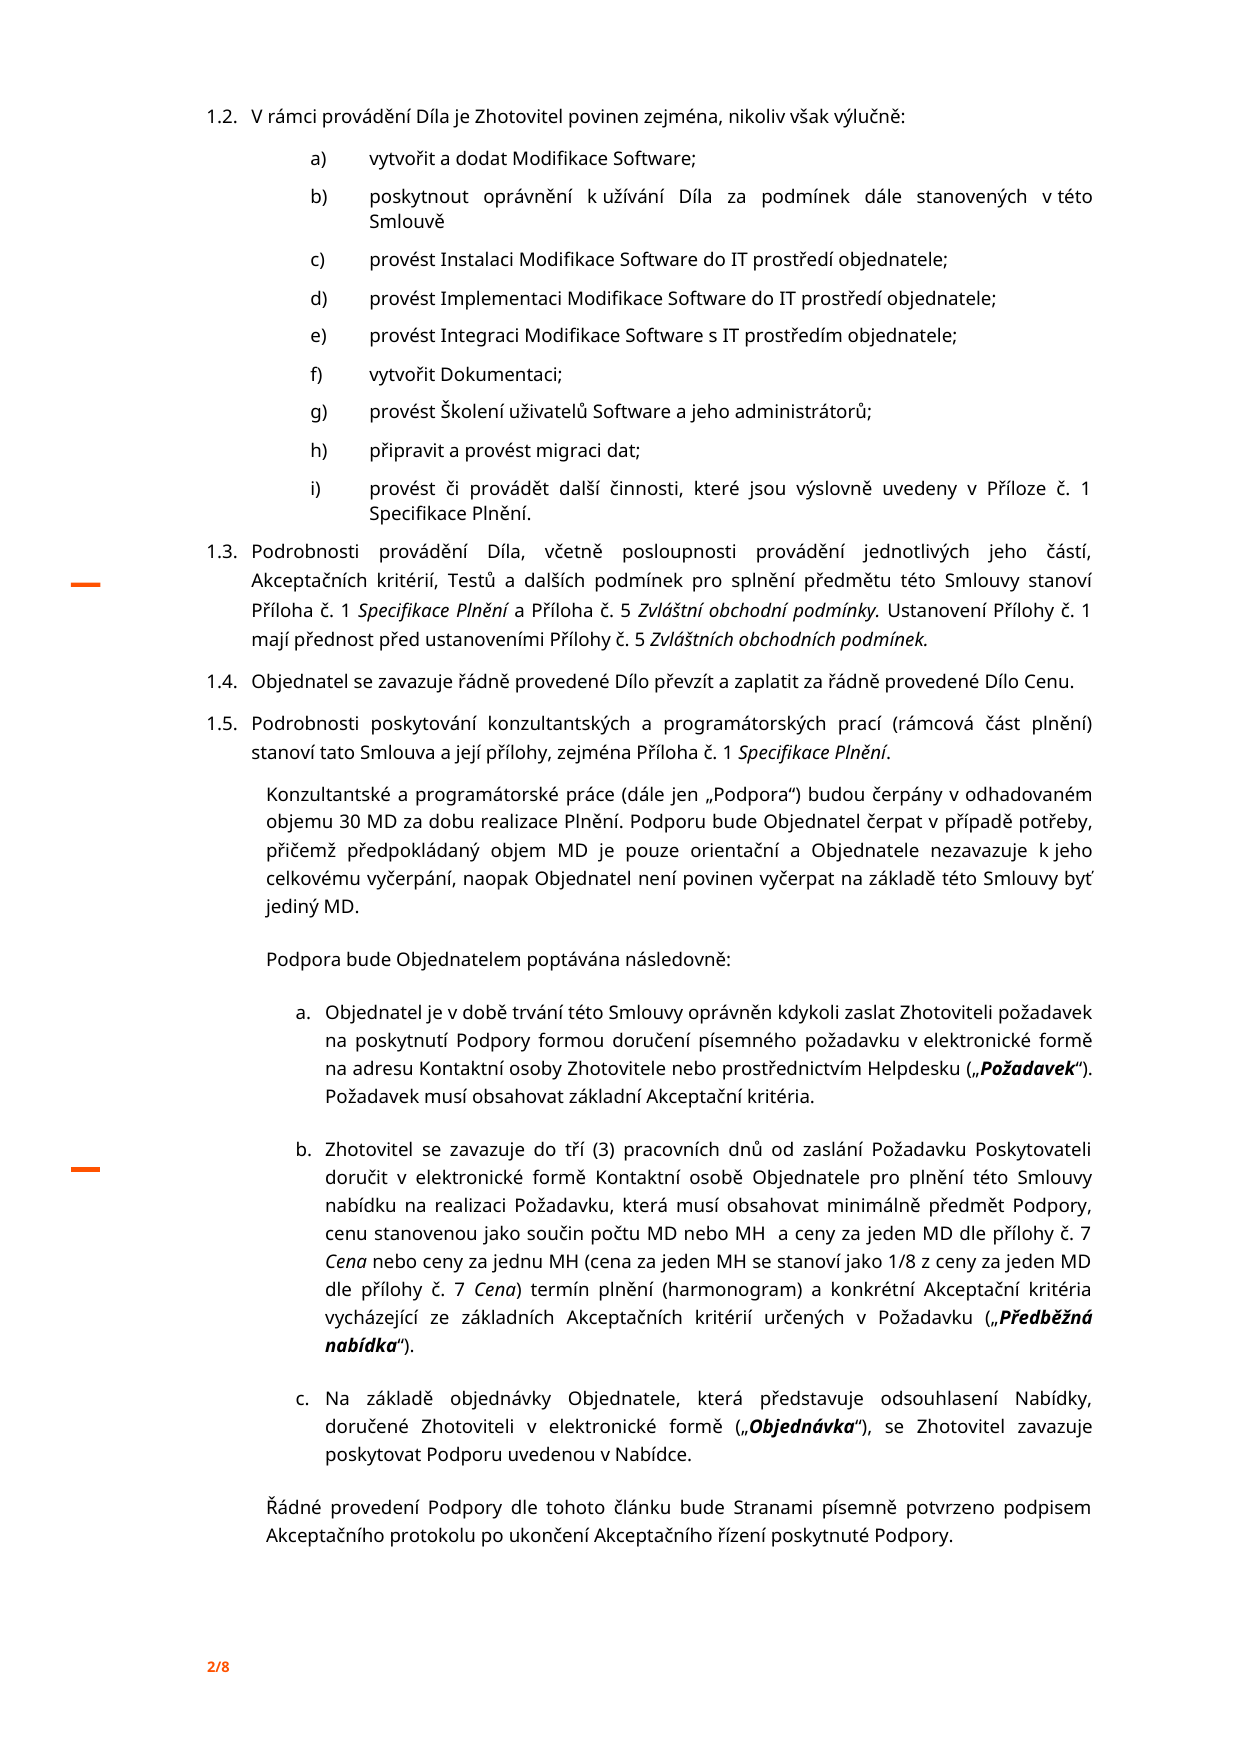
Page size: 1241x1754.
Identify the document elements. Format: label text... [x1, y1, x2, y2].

list Objednatel je v době trvání této Smlouvy oprávněn kdykoli zaslat Zhotoviteli požadavek na poskytnutí Podpory formou doručení písemného požadavku v elektronické formě na adresu Kontaktní osoby Zhotovitele nebo prostřednictvím Helpdesku („Požadavek“). Požadavek musí obsahovat základní Akceptační kritéria. [295, 999, 1093, 1108]
list provést Integraci Modifikace Software s IT prostředím objednatele; [310, 323, 1093, 348]
list Zhotovitel se zavazuje do tří (3) pracovních dnů od zaslání Požadavku Poskytovateli doručit v elektronické formě Kontaktní osobě Objednatele pro plnění této Smlouvy nabídku na realizaci Požadavku, která musí obsahovat minimálně předmět Podpory, cenu stanovenou jako součin počtu MD nebo MH a ceny za jeden MD dle přílohy č. 7 Cena nebo ceny za jednu MH (cena za jeden MH se stanoví jako 1/8 z ceny za jeden MD dle přílohy č. 7 Cena) termín plnění (harmonogram) a konkrétní Akceptační kritéria vycházející ze základních Akceptačních kritérií určených v Požadavku („Předběžná nabídka“). [295, 1136, 1093, 1358]
list Na základě objednávky Objednatele, která představuje odsouhlasení Nabídky, doručené Zhotoviteli v elektronické formě („Objednávka“), se Zhotovitel zavazuje poskytovat Podporu uvedenou v Nabídce. [295, 1385, 1093, 1467]
text Konzultantské a programátorské práce (dále jen „Podpora“) budou čerpány v odhadovaném objemu 30 MD za dobu realizace Plnění. Podporu bude Objednatel čerpat v případě potřeby, přičemž předpokládaný objem MD je pouze orientační a Objednatele nezavazuje k jeho celkovému vyčerpání, naopak Objednatel není povinen vyčerpat na základě této Smlouvy byť jediný MD. [266, 781, 1093, 918]
list provést Instalaci Modifikace Software do IT prostředí objednatele; [310, 247, 1093, 272]
subtitle Podrobnosti poskytování konzultantských a programátorských prací (rámcová část plnění) stanoví tato Smlouva a její přílohy, zejména Příloha č. 1 Specifikace Plnění. [206, 710, 1093, 764]
text Podpora bude Objednatelem poptávána následovně: [266, 946, 1093, 971]
subtitle Objednatel se zavazuje řádně provedené Dílo převzít a zaplatit za řádně provedené Dílo Cenu. [206, 668, 1093, 693]
list provést Školení uživatelů Software a jeho administrátorů; [310, 399, 1093, 424]
list poskytnout oprávnění k užívání Díla za podmínek dále stanovených v této Smlouvě [310, 183, 1093, 234]
list připravit a provést migraci dat; [310, 437, 1093, 462]
list provést či provádět další činnosti, které jsou výslovně uvedeny v Příloze č. 1 Specifikace Plnění. [310, 475, 1093, 526]
text Řádné provedení Podpory dle tohoto článku bude Stranami písemně potvrzeno podpisem Akceptačního protokolu po ukončení Akceptačního řízení poskytnuté Podpory. [266, 1494, 1093, 1548]
list vytvořit a dodat Modifikace Software; [310, 145, 1093, 171]
subtitle Podrobnosti provádění Díla, včetně posloupnosti provádění jednotlivých jeho částí, Akceptačních kritérií, Testů a dalších podmínek pro splnění předmětu této Smlouvy stanoví Příloha č. 1 Specifikace Plnění a Příloha č. 5 Zvláštní obchodní podmínky. Ustanovení Přílohy č. 1 mají přednost před ustanoveními Přílohy č. 5 Zvláštních obchodních podmínek. [206, 538, 1093, 652]
list provést Implementaci Modifikace Software do IT prostředí objednatele; [310, 285, 1093, 310]
list vytvořit Dokumentaci; [310, 361, 1093, 386]
subtitle V rámci provádění Díla je Zhotovitel povinen zejména, nikoliv však výlučně: [206, 103, 1093, 129]
